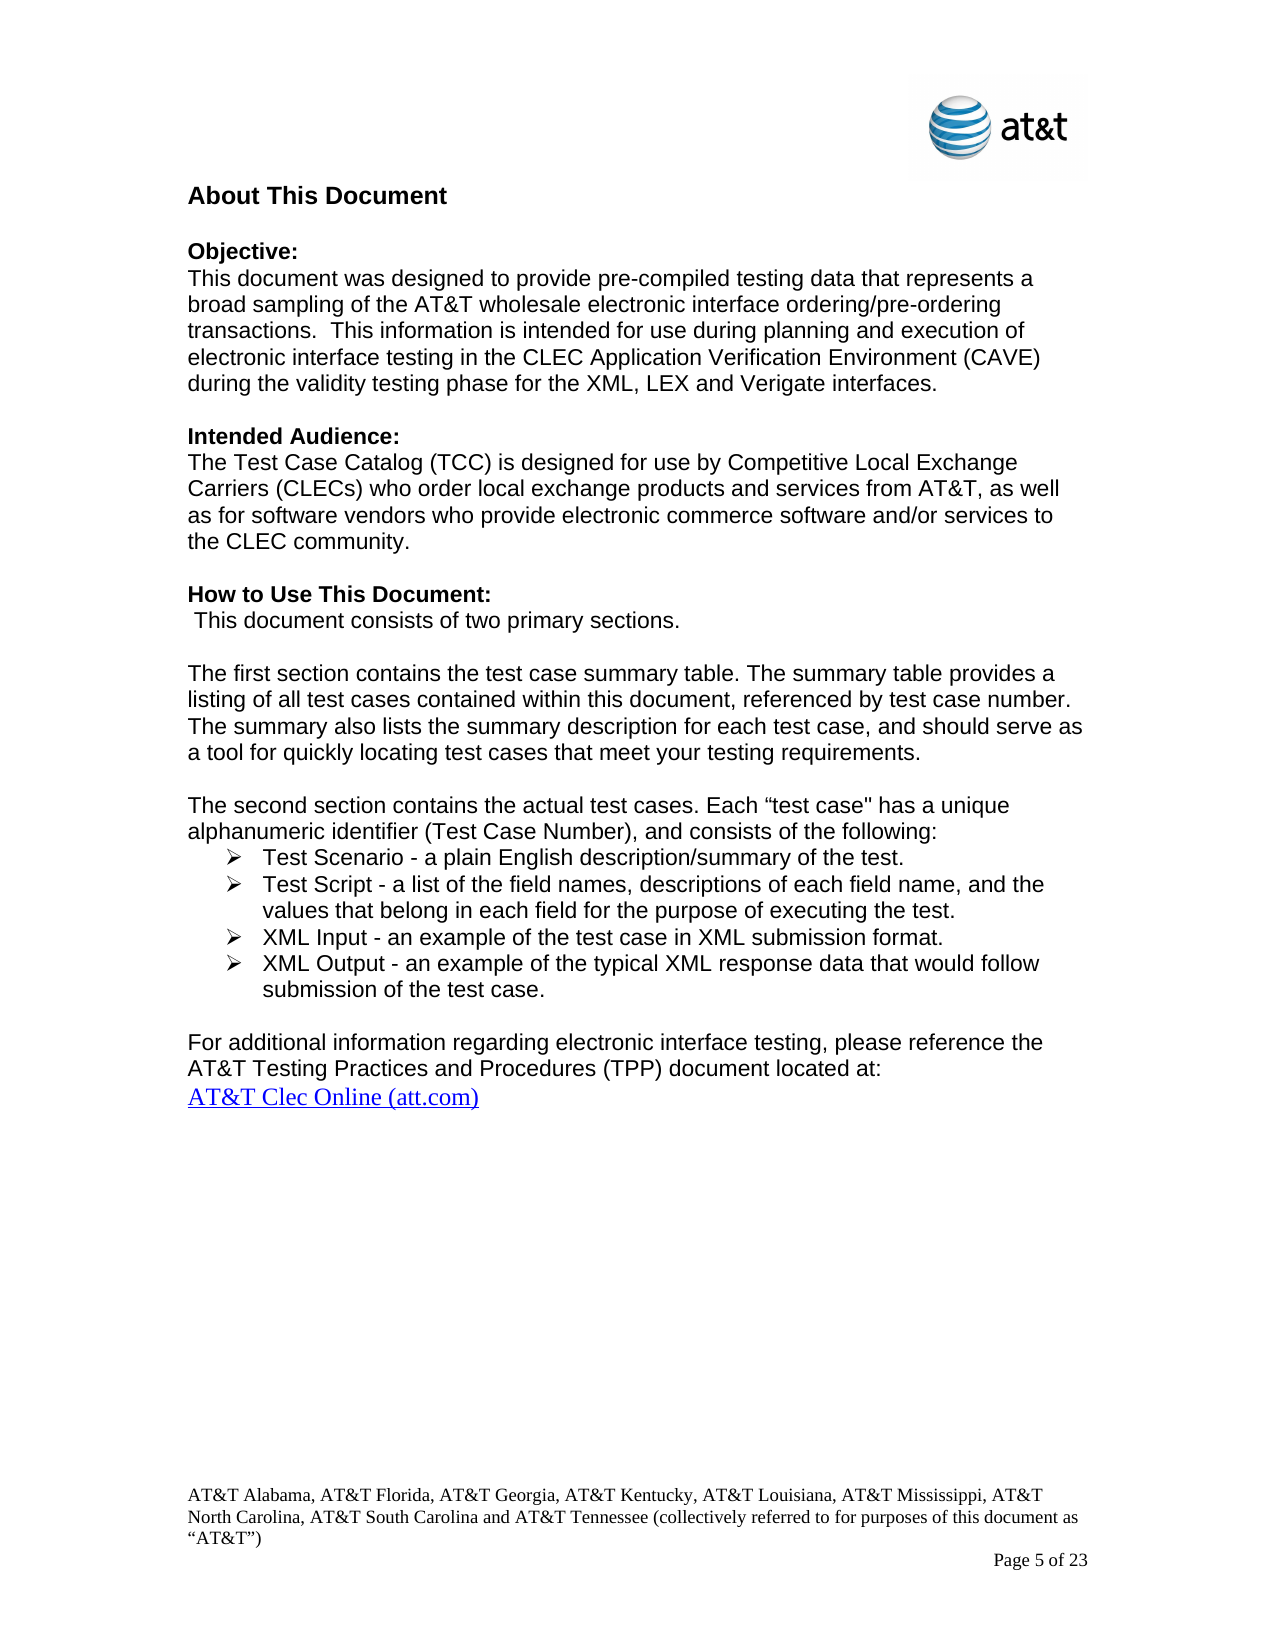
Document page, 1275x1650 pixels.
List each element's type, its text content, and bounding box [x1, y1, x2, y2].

list XML Input - an example of the test case in XML submission format. [225, 923, 1087, 950]
text The second section contains the actual test cases. Each “test case" has a unique alphanumeric identifier (Test Case Number), and consists of the following: [187, 792, 1087, 844]
text Objective: This document was designed to provide pre-compiled testing data that represents a broad sampling of the AT&T wholesale electronic interface ordering/pre-ordering transactions. This information is intended for use during planning and execution of electronic interface testing in the CLEC Application Verification Environment (CAVE) during the validity testing phase for the XML, LEX and Verigate interfaces. [187, 238, 1087, 396]
text For additional information regarding electronic interface testing, please reference the AT&T Testing Practices and Procedures (TPP) document located at: [187, 1029, 1087, 1082]
text This document consists of two primary sections. [187, 607, 1087, 633]
list Test Script - a list of the field names, descriptions of each field name, and the values that belong in each field for the purpose of executing the test. [225, 871, 1087, 923]
list Test Scenario - a plain English description/summary of the test. [225, 844, 1087, 871]
subtitle About This Document [187, 181, 1087, 209]
text AT&T Clec Online (att.com) [187, 1082, 1087, 1110]
text Intended Audience: The Test Case Catalog (TCC) is designed for use by Competitive Local Exchange Carriers (CLECs) who order local exchange products and services from AT&T, as well as for software vendors who provide electronic commerce software and/or services to the CLEC community. [187, 423, 1087, 554]
text The first section contains the test case summary table. The summary table provides a listing of all test cases contained within this document, referenced by test case number. The summary also lists the summary description for each test case, and should serve as a tool for quickly locating test cases that meet your testing requirements. [187, 660, 1087, 765]
list XML Output - an example of the typical XML response data that would follow submission of the test case. [225, 950, 1087, 1002]
text How to Use This Document: [187, 581, 1087, 607]
picture [908, 74, 1088, 181]
